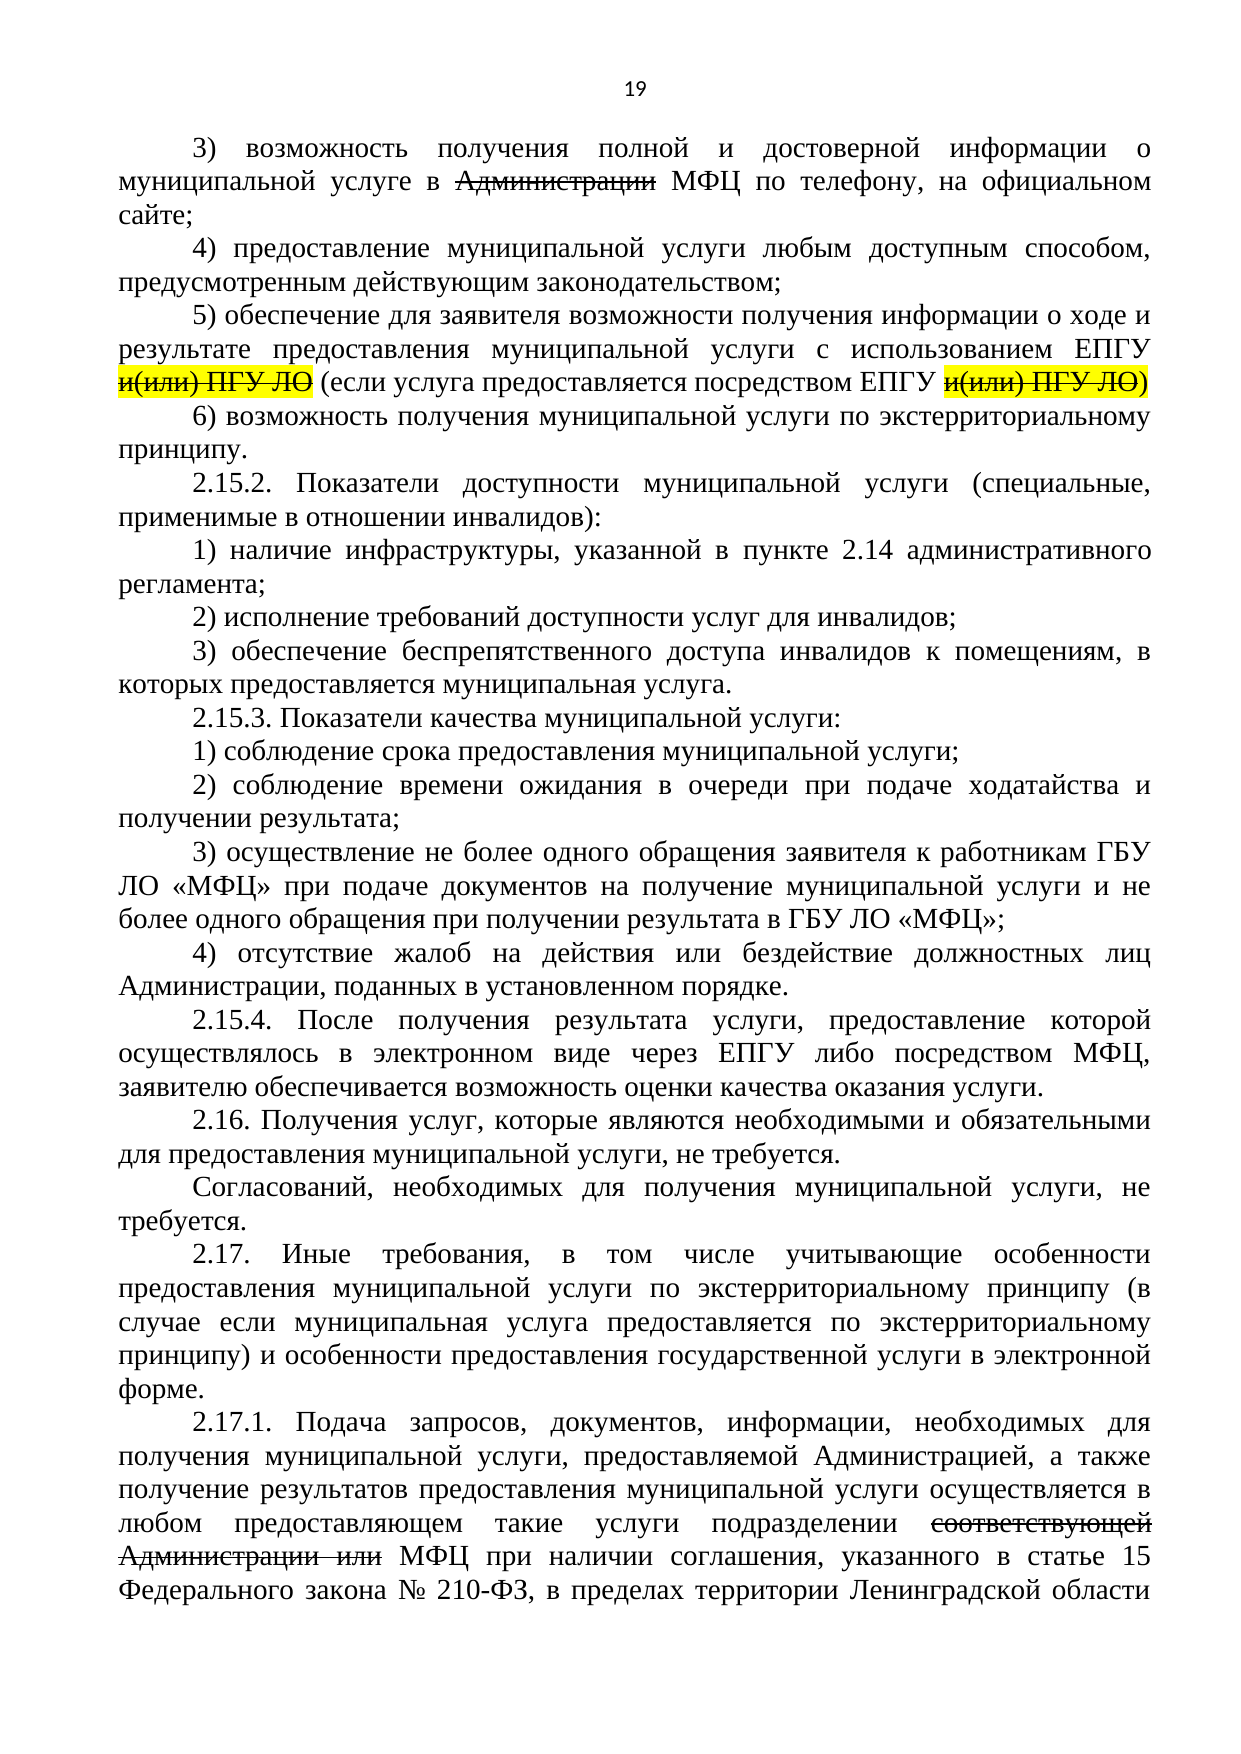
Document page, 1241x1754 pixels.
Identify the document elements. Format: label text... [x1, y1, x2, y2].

text Согласований, необходимых для получения муниципальной услуги, не требуется. [118, 1169, 1152, 1237]
text 3) осуществление не более одного обращения заявителя к работникам ГБУ ЛО «МФЦ» при подаче документов на получение муниципальной услуги и не более одного обращения при получении результата в ГБУ ЛО «МФЦ»; [118, 834, 1152, 935]
text 3) возможность получения полной и достоверной информации о муниципальной услуге в Администрации МФЦ по телефону, на официальном сайте; [118, 130, 1152, 230]
text 6) возможность получения муниципальной услуги по экстерриториальному принципу. [118, 398, 1152, 465]
text 1) наличие инфраструктуры, указанной в пункте 2.14 административного регламента; [118, 532, 1152, 599]
text 2.15.2. Показатели доступности муниципальной услуги (специальные, применимые в отношении инвалидов): [118, 465, 1152, 532]
text 2) исполнение требований доступности услуг для инвалидов; [118, 599, 1152, 633]
text 3) обеспечение беспрепятственного доступа инвалидов к помещениям, в которых предоставляется муниципальная услуга. [118, 633, 1152, 700]
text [118, 1404, 1152, 1606]
text 2.15.3. Показатели качества муниципальной услуги: [118, 700, 1152, 733]
text 4) отсутствие жалоб на действия или бездействие должностных лиц Администрации, поданных в установленном порядке. [118, 935, 1152, 1002]
text 2) соблюдение времени ожидания в очереди при подаче ходатайства и получении результата; [118, 767, 1152, 834]
text 2.15.4. После получения результата услуги, предоставление которой осуществлялось в электронном виде через ЕПГУ либо посредством МФЦ, заявителю обеспечивается возможность оценки качества оказания услуги. [118, 1002, 1152, 1102]
text 2.16. Получения услуг, которые являются необходимыми и обязательными для предоставления муниципальной услуги, не требуется. [118, 1102, 1152, 1169]
text 1) соблюдение срока предоставления муниципальной услуги; [118, 733, 1152, 767]
text 2.17. Иные требования, в том числе учитывающие особенности предоставления муниципальной услуги по экстерриториальному принципу (в случае если муниципальная услуга предоставляется по экстерриториальному принципу) и особенности предоставления государственной услуги в электронной форме. [118, 1237, 1152, 1404]
text 5) обеспечение для заявителя возможности получения информации о ходе и результате предоставления муниципальной услуги с использованием ЕПГУ и(или) ПГУ ЛО (если услуга предоставляется посредством ЕПГУ и(или) ПГУ ЛО) [118, 297, 1152, 398]
text 4) предоставление муниципальной услуги любым доступным способом, предусмотренным действующим законодательством; [118, 230, 1152, 297]
